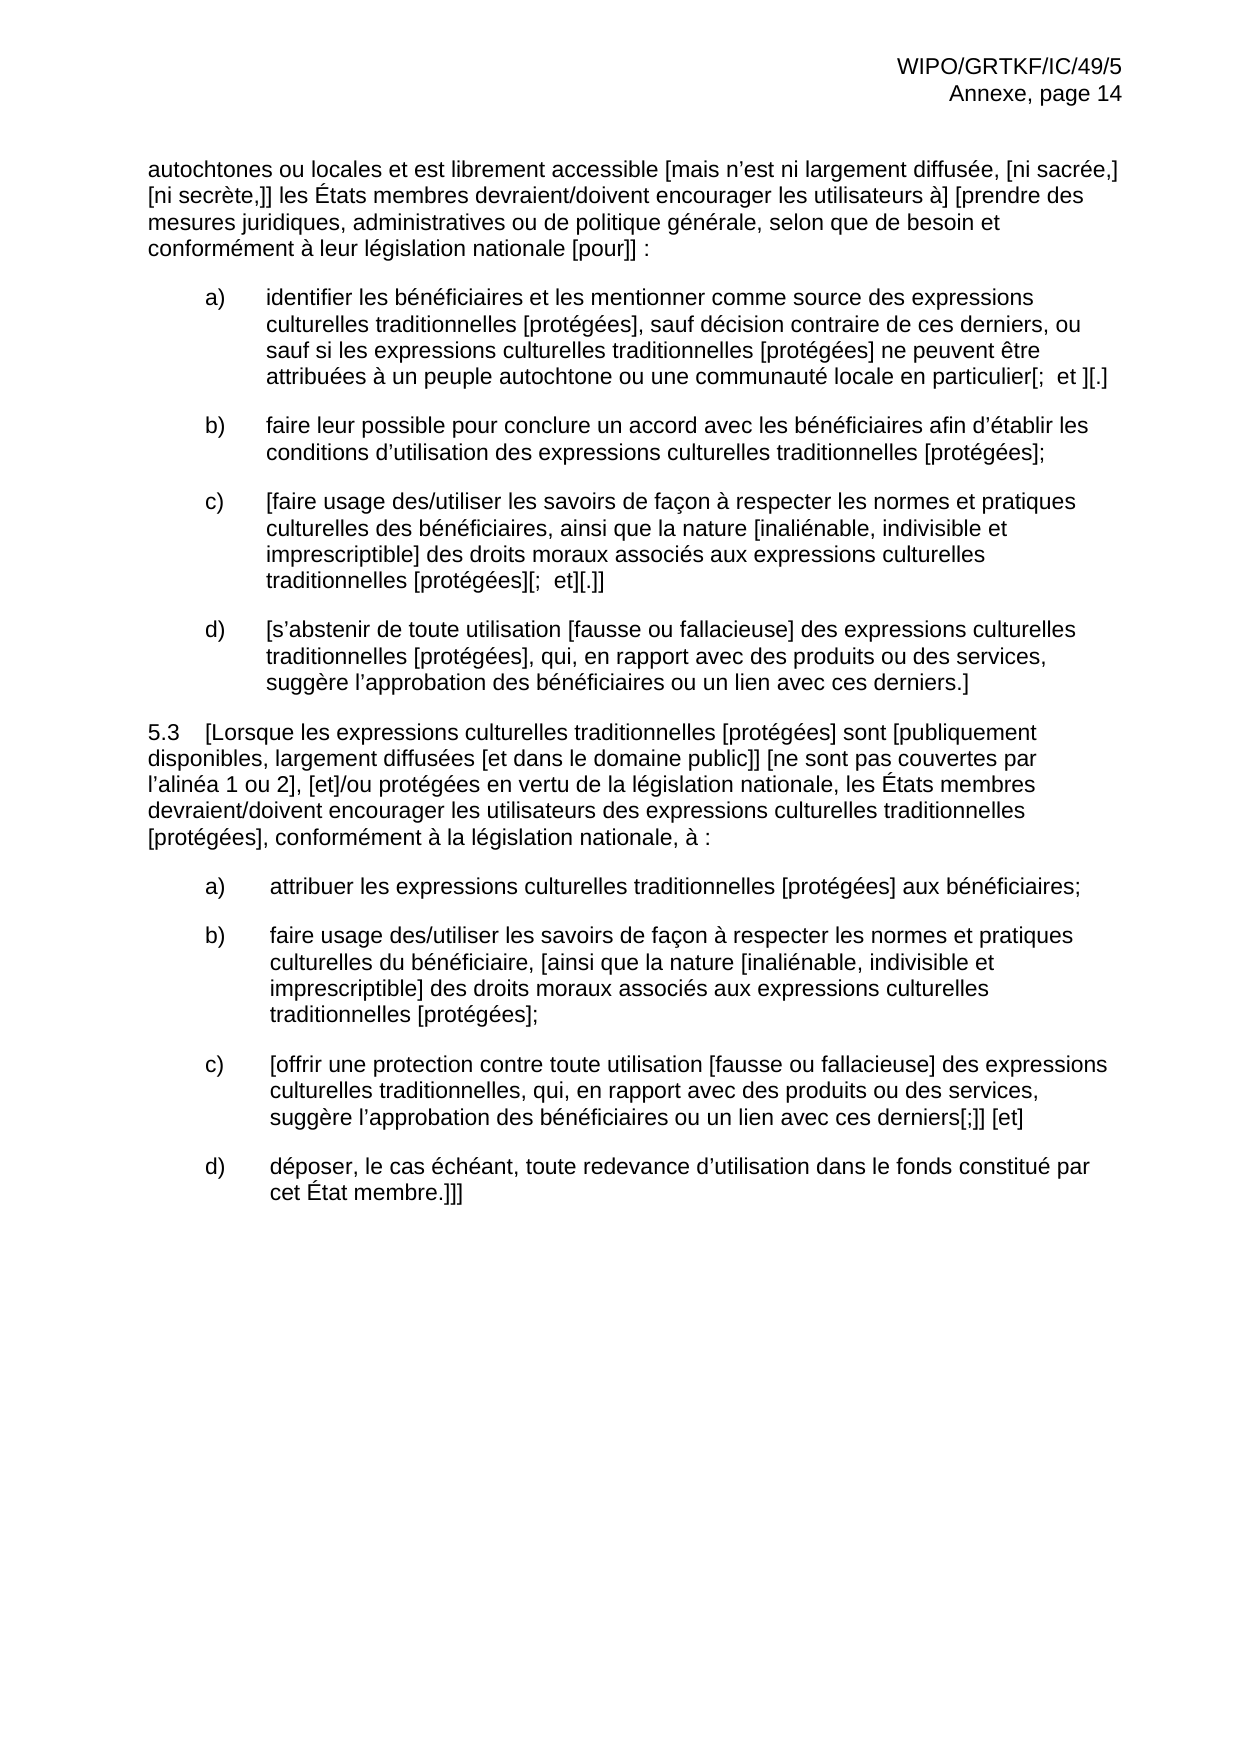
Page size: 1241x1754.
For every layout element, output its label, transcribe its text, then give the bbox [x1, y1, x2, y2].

text d) [s’abstenir de toute utilisation [fausse ou fallacieuse] des expressions culturelles traditionnelles [protégées], qui, en rapport avec des produits ou des services, suggère l’approbation des bénéficiaires ou un lien avec ces derniers.] [205, 616, 1122, 696]
text b) faire leur possible pour conclure un accord avec les bénéficiaires afin d’établir les conditions d’utilisation des expressions culturelles traditionnelles [protégées]; [205, 412, 1122, 465]
text c) [faire usage des/utiliser les savoirs de façon à respecter les normes et pratiques culturelles des bénéficiaires, ainsi que la nature [inaliénable, indivisible et imprescriptible] des droits moraux associés aux expressions culturelles traditionnelles [protégées][; et][.]] [205, 488, 1122, 593]
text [148, 156, 1122, 261]
text b) faire usage des/utiliser les savoirs de façon à respecter les normes et pratiques culturelles du bénéficiaire, [ainsi que la nature [inaliénable, indivisible et imprescriptible] des droits moraux associés aux expressions culturelles traditionnelles [protégées]; [205, 922, 1122, 1028]
text 5.3 [Lorsque les expressions culturelles traditionnelles [protégées] sont [publiquement disponibles, largement diffusées [et dans le domaine public]] [ne sont pas couvertes par l’alinéa 1 ou 2], [et]/ou protégées en vertu de la législation nationale, les États membres devraient/doivent encourager les utilisateurs des expressions culturelles traditionnelles [protégées], conformément à la législation nationale, à : [148, 718, 1122, 850]
text d) déposer, le cas échéant, toute redevance d’utilisation dans le fonds constitué par cet État membre.]]] [205, 1153, 1122, 1205]
text a) identifier les bénéficiaires et les mentionner comme source des expressions culturelles traditionnelles [protégées], sauf décision contraire de ces derniers, ou sauf si les expressions culturelles traditionnelles [protégées] ne peuvent être attribuées à un peuple autochtone ou une communauté locale en particulier[; et ][.] [205, 284, 1122, 389]
text c) [offrir une protection contre toute utilisation [fausse ou fallacieuse] des expressions culturelles traditionnelles, qui, en rapport avec des produits ou des services, suggère l’approbation des bénéficiaires ou un lien avec ces derniers[;]] [et] [205, 1051, 1122, 1130]
text a) attribuer les expressions culturelles traditionnelles [protégées] aux bénéficiaires; [205, 873, 1122, 899]
